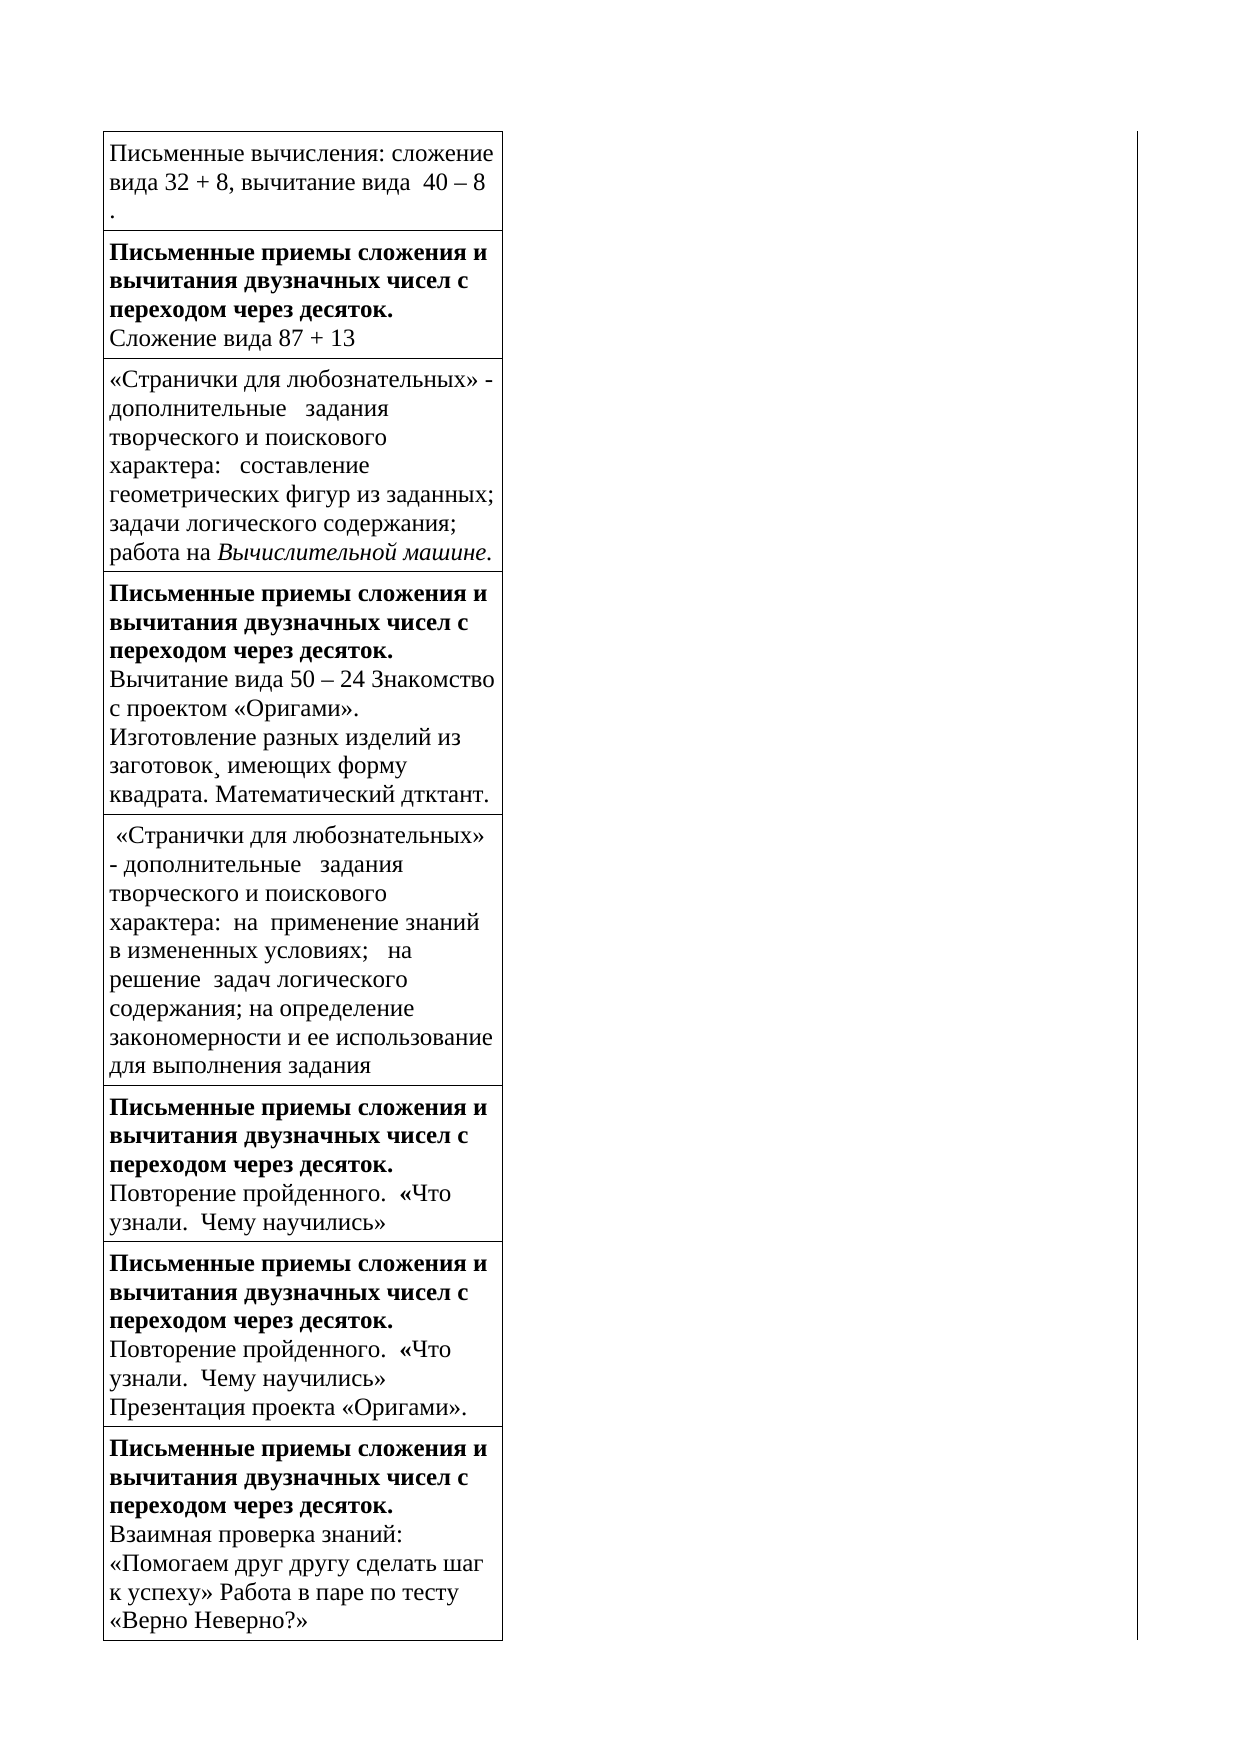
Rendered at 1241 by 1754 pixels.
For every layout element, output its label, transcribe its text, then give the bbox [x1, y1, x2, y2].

table_cell «Странички для любознательных» - дополнительные задания творческого и поискового характера: составление геометрических фигур из заданных; задачи логического содержания; работа на Вычислительной машине. [104, 359, 502, 571]
table_cell «Странички для любознательных» - дополнительные задания творческого и поискового характера: на применение знаний в измененных условиях; на решение задач логического содержания; на определение закономерности и ее использование для выполнения задания [104, 815, 502, 1085]
table_cell Письменные приемы сложения и вычитания двузначных чисел с переходом через десяток. Сложение вида 87 + 13 [104, 231, 502, 357]
table_cell Письменные приемы сложения и вычитания двузначных чисел с переходом через десяток. Повторение пройденного. «Что узнали. Чему научились» Презентация проекта «Оригами». [104, 1242, 502, 1426]
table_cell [104, 132, 502, 230]
table_cell Письменные приемы сложения и вычитания двузначных чисел с переходом через десяток. Взаимная проверка знаний: «Помогаем друг другу сделать шаг к успеху» Работа в паре по тесту «Верно Неверно?» [104, 1427, 502, 1640]
table_cell Письменные приемы сложения и вычитания двузначных чисел с переходом через десяток. Вычитание вида 50 – 24 Знакомство с проектом «Оригами». Изготовление разных изделий из заготовок¸ имеющих форму квадрата. Математический дтктант. [104, 572, 502, 814]
table_cell Письменные приемы сложения и вычитания двузначных чисел с переходом через десяток. Повторение пройденного. «Что узнали. Чему научились» [104, 1086, 502, 1241]
